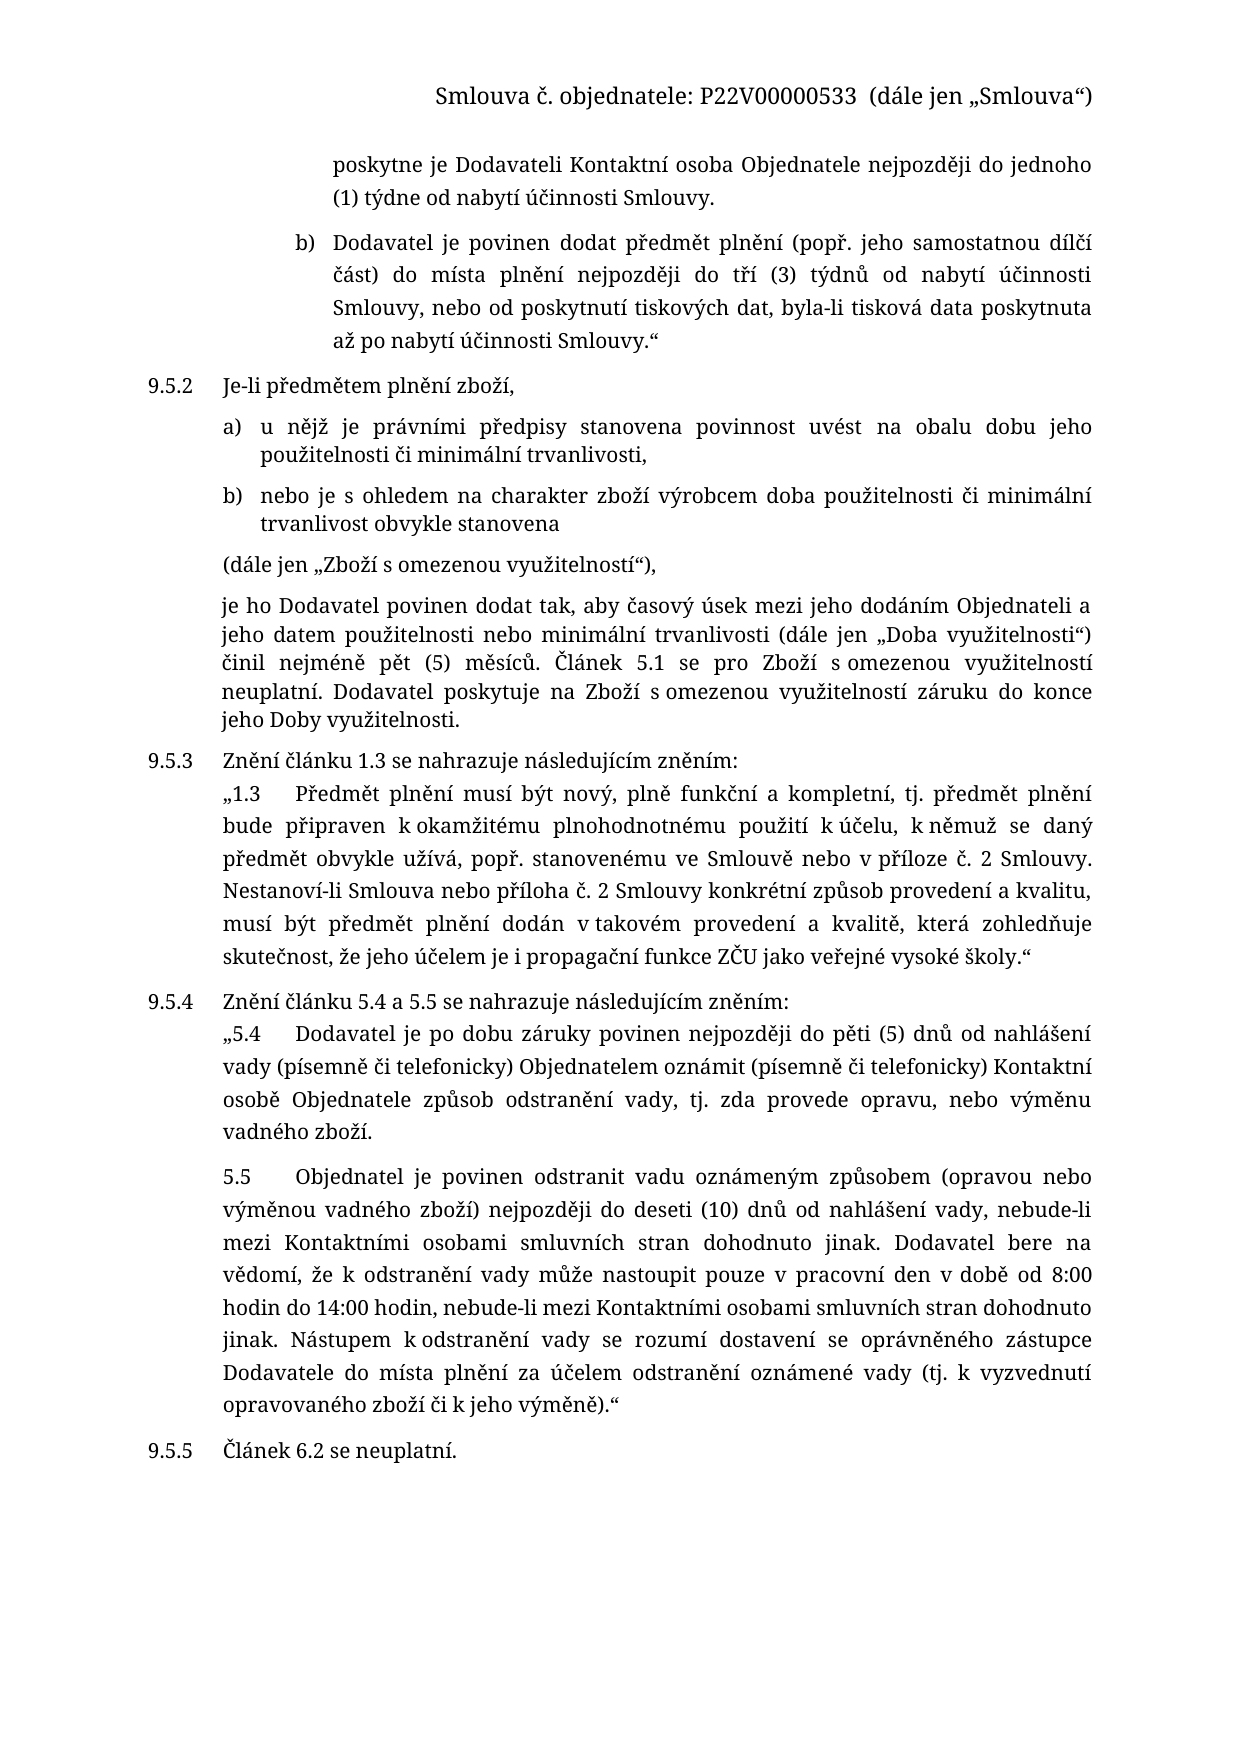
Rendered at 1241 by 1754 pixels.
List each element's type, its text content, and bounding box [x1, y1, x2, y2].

list Článek 6.2 se neuplatní. [148, 1436, 1093, 1464]
list „5.4 Dodavatel je po dobu záruky povinen nejpozději do pěti (5) dnů od nahlášení vady (písemně či telefonicky) Objednatelem oznámit (písemně či telefonicky) Kontaktní osobě Objednatele způsob odstranění vady, tj. zda provede opravu, nebo výměnu vadného zboží. [223, 1019, 1093, 1146]
list Znění článku 5.4 a 5.5 se nahrazuje následujícím zněním: [148, 987, 1093, 1015]
text (dále jen „Zboží s omezenou využitelností“), [223, 551, 1093, 579]
list Je-li předmětem plnění zboží, [148, 371, 1093, 399]
list nebo je s ohledem na charakter zboží výrobcem doba použitelnosti či minimální trvanlivost obvykle stanovena [223, 481, 1093, 538]
list „1.3 Předmět plnění musí být nový, plně funkční a kompletní, tj. předmět plnění bude připraven k okamžitému plnohodnotnému použití k účelu, k němuž se daný předmět obvykle užívá, popř. stanovenému ve Smlouvě nebo v příloze č. 2 Smlouvy. Nestanoví-li Smlouva nebo příloha č. 2 Smlouvy konkrétní způsob provedení a kvalitu, musí být předmět plnění dodán v takovém provedení a kvalitě, která zohledňuje skutečnost, že jeho účelem je i propagační funkce ZČU jako veřejné vysoké školy.“ [223, 779, 1093, 970]
text je ho Dodavatel povinen dodat tak, aby časový úsek mezi jeho dodáním Objednateli a jeho datem použitelnosti nebo minimální trvanlivosti (dále jen „Doba využitelnosti“) činil nejméně pět (5) měsíců. Článek 5.1 se pro Zboží s omezenou využitelností neuplatní. Dodavatel poskytuje na Zboží s omezenou využitelností záruku do konce jeho Doby využitelnosti. [221, 591, 1093, 734]
list u nějž je právními předpisy stanovena povinnost uvést na obalu dobu jeho použitelnosti či minimální trvanlivosti, [223, 412, 1093, 469]
list 5.5 Objednatel je povinen odstranit vadu oznámeným způsobem (opravou nebo výměnou vadného zboží) nejpozději do deseti (10) dnů od nahlášení vady, nebude-li mezi Kontaktními osobami smluvních stran dohodnuto jinak. Dodavatel bere na vědomí, že k odstranění vady může nastoupit pouze v pracovní den v době od 8:00 hodin do 14:00 hodin, nebude-li mezi Kontaktními osobami smluvních stran dohodnuto jinak. Nástupem k odstranění vady se rozumí dostavení se oprávněného zástupce Dodavatele do místa plnění za účelem odstranění oznámené vady (tj. k vyzvednutí opravovaného zboží či k jeho výměně).“ [223, 1162, 1093, 1419]
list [295, 150, 1093, 211]
list Znění článku 1.3 se nahrazuje následujícím zněním: [148, 746, 1093, 774]
list Dodavatel je povinen dodat předmět plnění (popř. jeho samostatnou dílčí část) do místa plnění nejpozději do tří (3) týdnů od nabytí účinnosti Smlouvy, nebo od poskytnutí tiskových dat, byla-li tisková data poskytnuta až po nabytí účinnosti Smlouvy.“ [295, 228, 1093, 354]
